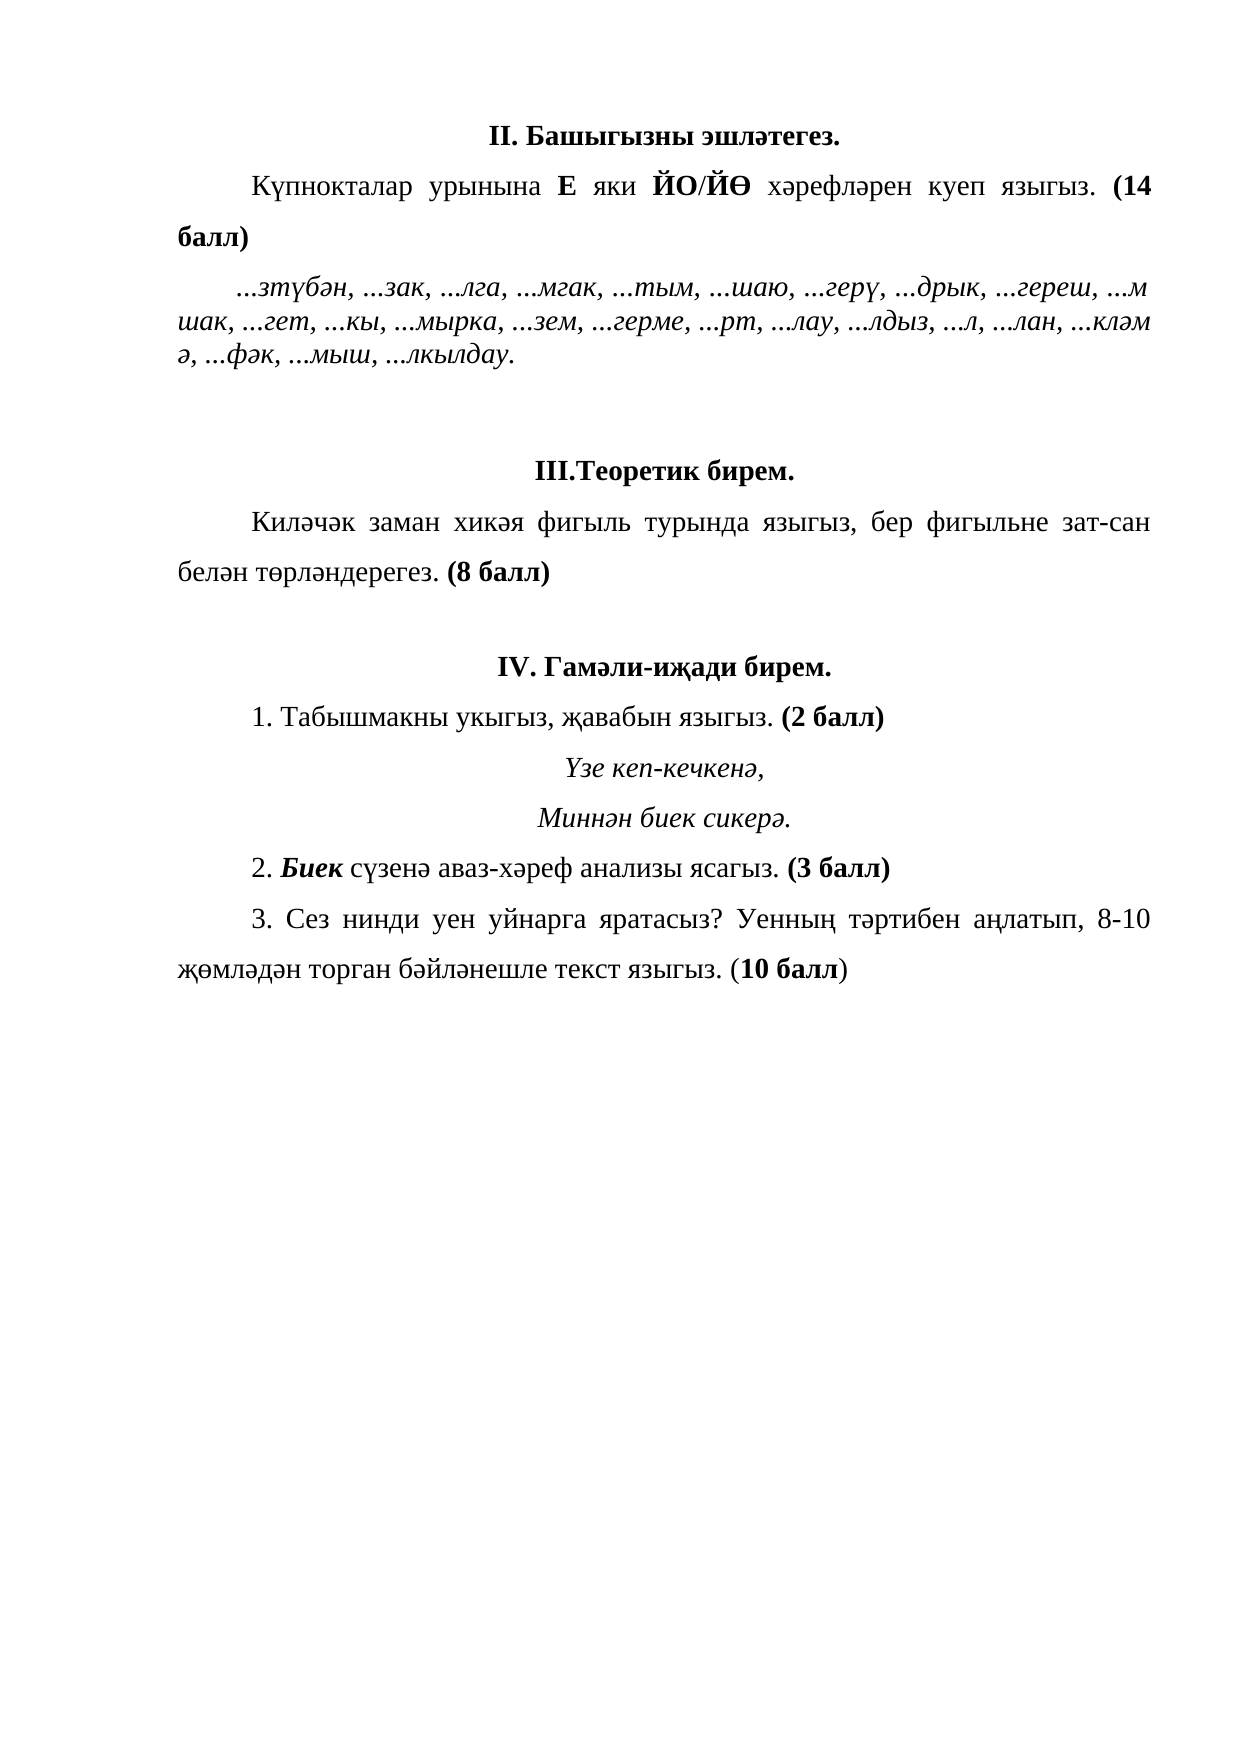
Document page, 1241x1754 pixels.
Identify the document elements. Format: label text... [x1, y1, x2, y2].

text 1. Табышмакны укыгыз, җавабын языгыз. (2 балл) [177, 699, 1152, 733]
text II. Башыгызны эшләтегез. [177, 118, 1152, 152]
text IV. Гамәли-иҗади бирем. [177, 649, 1152, 683]
text ...зтүбән, ...зак, ...лга, ...мгак, ...тым, ...шаю, ...герү, ...дрык, ...гереш, ...мшак, ...гет, ...кы, ...мырка, ...зем, ...герме, ...рт, ...лау, ...лдыз, ...л, ...лан, ...кләмә, ...фәк, ...мыш, ...лкылдау. [177, 269, 1152, 370]
text III.Теоретик бирем. [177, 453, 1152, 487]
text Күпнокталар урынына Е яки ЙО/ЙӨ хәрефләрен куеп языгыз. (14 балл) [177, 168, 1152, 252]
text Киләчәк заман хикәя фигыль турында языгыз, бер фигыльне зат-сан белән төрләндерегез. (8 балл) [177, 504, 1152, 588]
text 3. Сез нинди уен уйнарга яратасыз? Уенның тәртибен аңлатып, 8-10 җөмләдән торган бәйләнешле текст языгыз. (10 балл) [177, 901, 1152, 985]
text 2. Биек сүзенә аваз-хәреф анализы ясагыз. (3 балл) [177, 851, 1152, 884]
text Миннән биек сикерә. [177, 800, 1152, 834]
text Үзе кеп-кечкенә, [177, 750, 1152, 783]
